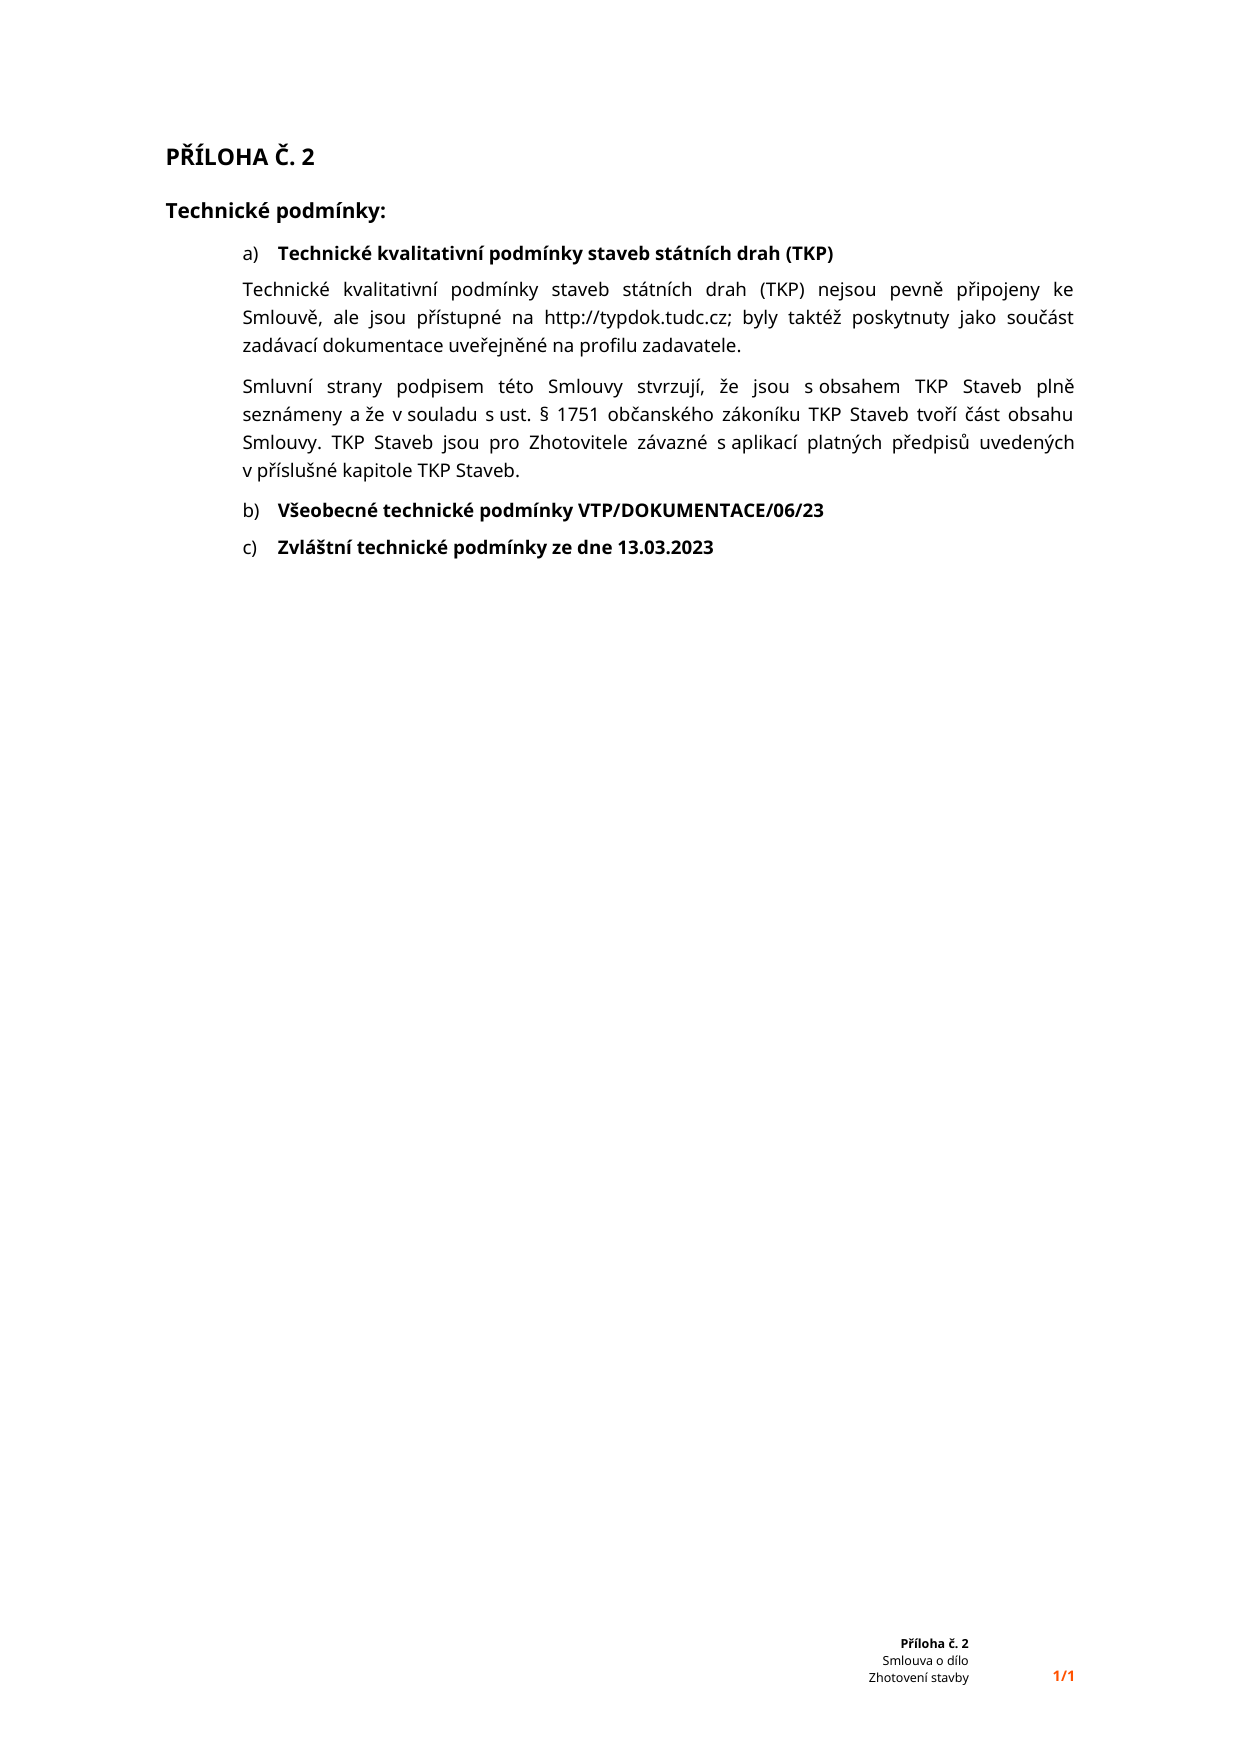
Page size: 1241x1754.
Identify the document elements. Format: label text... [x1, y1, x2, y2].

text Technické podmínky: [165, 197, 1075, 225]
text Všeobecné technické podmínky VTP/DOKUMENTACE/06/23 [242, 498, 1075, 523]
text Příloha č. 2 [165, 141, 1075, 173]
text Technické kvalitativní podmínky staveb státních drah (TKP) nejsou pevně připojeny ke Smlouvě, ale jsou přístupné na http://typdok.tudc.cz; byly taktéž poskytnuty jako součást zadávací dokumentace uveřejněné na profilu zadavatele. [242, 277, 1075, 358]
text Zvláštní technické podmínky ze dne 13.03.2023 [242, 534, 1075, 560]
text Smluvní strany podpisem této Smlouvy stvrzují, že jsou s obsahem TKP Staveb plně seznámeny a že v souladu s ust. § 1751 občanského zákoníku TKP Staveb tvoří část obsahu Smlouvy. TKP Staveb jsou pro Zhotovitele závazné s aplikací platných předpisů uvedených v příslušné kapitole TKP Staveb. [242, 373, 1075, 483]
list Technické kvalitativní podmínky staveb státních drah (TKP) [242, 240, 1075, 266]
